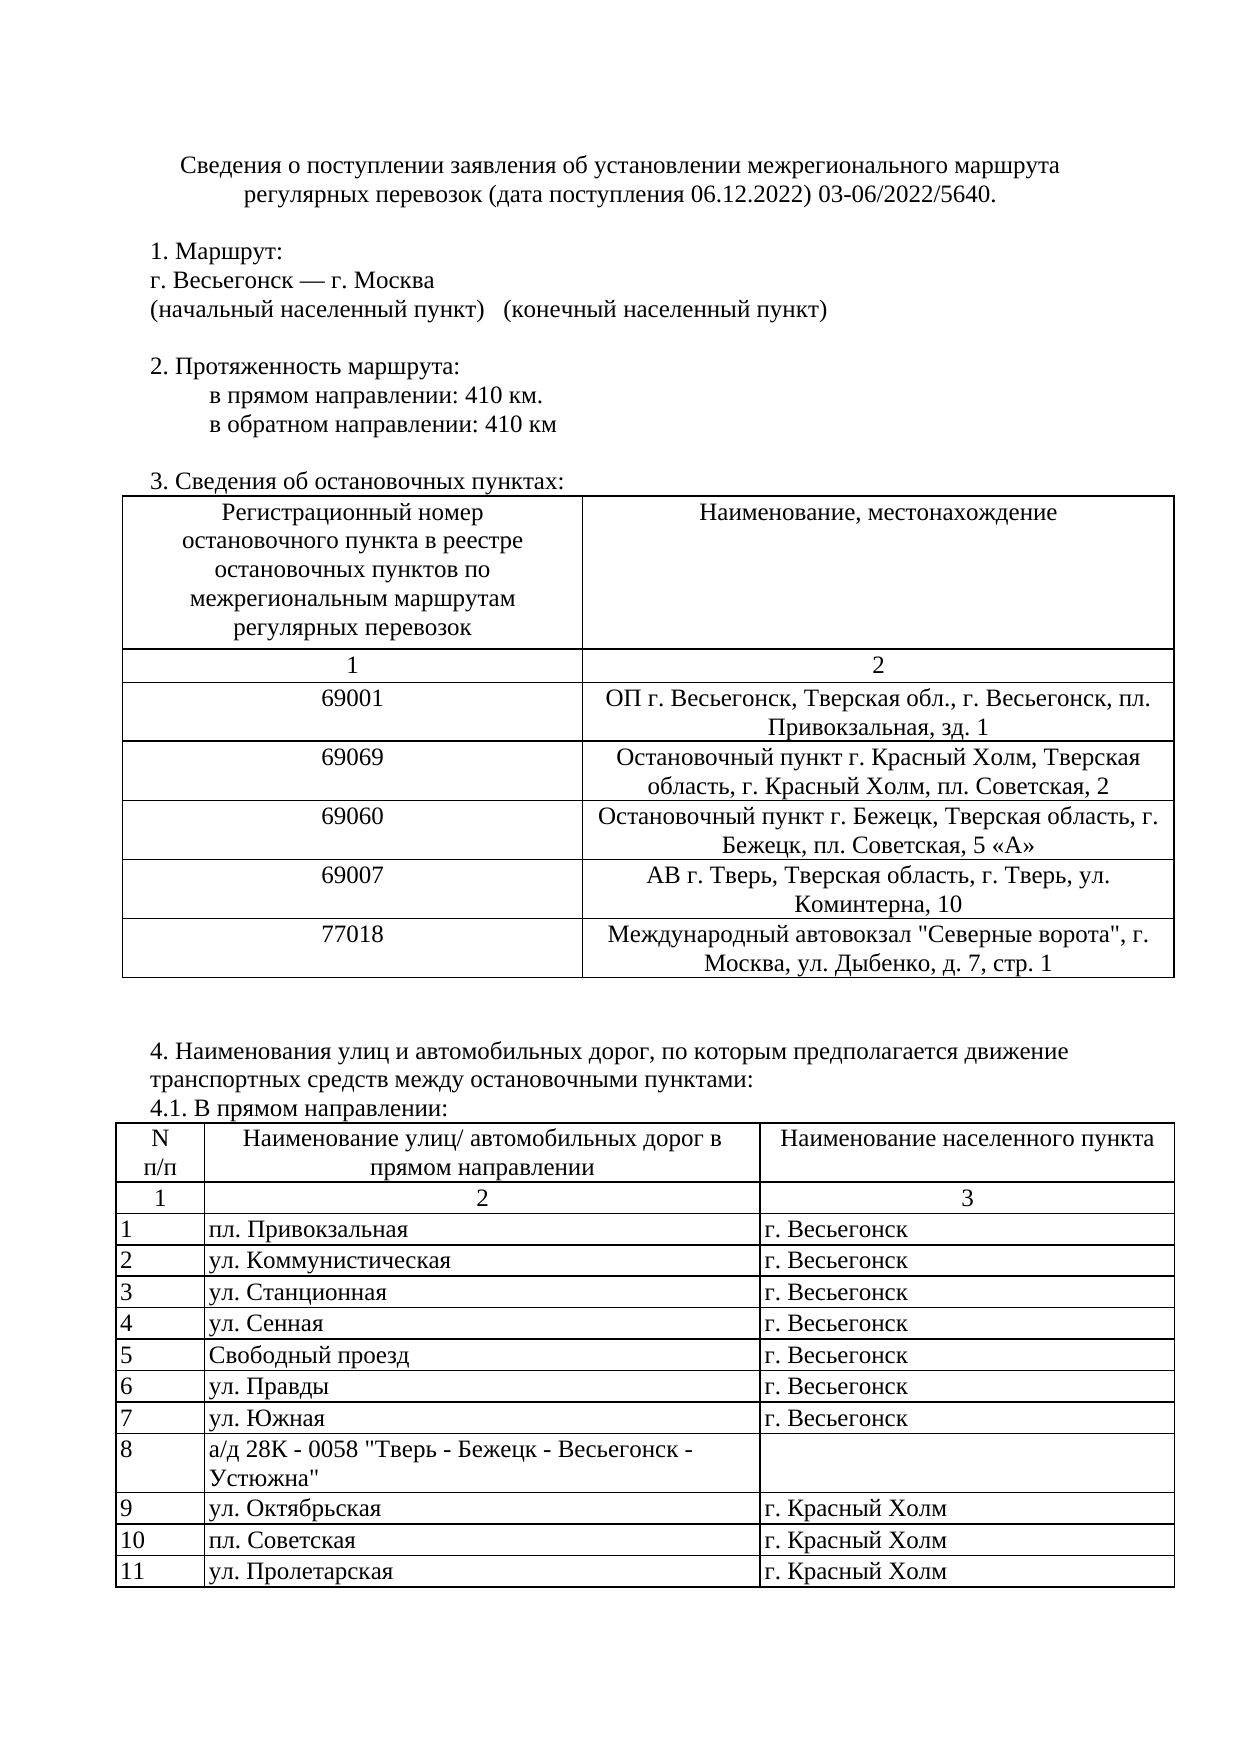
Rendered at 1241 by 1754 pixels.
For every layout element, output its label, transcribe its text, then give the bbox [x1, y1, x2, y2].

table_cell ул. Станционная [205, 1277, 759, 1307]
table_cell г. Весьегонск [761, 1214, 1174, 1244]
table_cell 69069 [123, 742, 582, 799]
table_header Наименование, местонахождение [583, 497, 1173, 648]
text 4.1. В прямом направлении: [150, 1093, 1090, 1122]
table_cell ул. Южная [205, 1403, 759, 1433]
table_cell АВ г. Тверь, Тверская область, г. Тверь, ул. Коминтерна, 10 [583, 860, 1173, 918]
text (начальный населенный пункт) (конечный населенный пункт) [150, 294, 1090, 322]
table_cell 8 [117, 1434, 204, 1492]
table_cell пл. Привокзальная [205, 1214, 759, 1244]
table_cell Остановочный пункт г. Красный Холм, Тверская область, г. Красный Холм, пл. Советская, 2 [583, 742, 1173, 799]
table_cell Свободный проезд [205, 1340, 759, 1370]
table_header Наименование населенного пункта [761, 1124, 1174, 1181]
text в прямом направлении: 410 км. [150, 380, 1090, 409]
table_cell 1 [117, 1183, 204, 1212]
table_cell 4 [117, 1308, 204, 1338]
text 4. Наименования улиц и автомобильных дорог, по которым предполагается движение транспортных средств между остановочными пунктами: [150, 1036, 1090, 1093]
table_cell г. Весьегонск [761, 1403, 1174, 1433]
table_cell ул. Пролетарская [205, 1556, 759, 1586]
table_cell 7 [117, 1403, 204, 1433]
table_cell ул. Коммунистическая [205, 1246, 759, 1275]
text г. Весьегонск — г. Москва [150, 265, 1090, 294]
table_cell г. Весьегонск [761, 1308, 1174, 1338]
table_cell 5 [117, 1340, 204, 1370]
table_header N п/п [117, 1124, 204, 1181]
table_cell 6 [117, 1371, 204, 1401]
table_cell 77018 [123, 919, 582, 977]
table_cell 1 [117, 1214, 204, 1244]
table_cell 2 [205, 1183, 759, 1212]
text 2. Протяженность маршрута: [150, 351, 1090, 380]
table_cell г. Весьегонск [761, 1246, 1174, 1275]
table_header Наименование улиц/ автомобильных дорог в прямом направлении [205, 1124, 759, 1181]
table_cell 2 [583, 650, 1173, 681]
table_cell г. Красный Холм [761, 1493, 1174, 1523]
table_cell Остановочный пункт г. Бежецк, Тверская область, г. Бежецк, пл. Советская, 5 «А» [583, 801, 1173, 858]
table_cell 69007 [123, 860, 582, 918]
text в обратном направлении: 410 км [150, 409, 1090, 437]
table_cell г. Красный Холм [761, 1556, 1174, 1586]
text 3. Сведения об остановочных пунктах: [150, 466, 1090, 495]
text 1. Маршрут: [150, 236, 1090, 265]
text Сведения о поступлении заявления об установлении межрегионального маршрута регулярных перевозок (дата поступления 06.12.2022) 03-06/2022/5640. [150, 150, 1090, 207]
table_cell г. Красный Холм [761, 1525, 1174, 1555]
table_cell ул. Октябрьская [205, 1493, 759, 1523]
table_cell Международный автовокзал "Северные ворота", г. Москва, ул. Дыбенко, д. 7, стр. 1 [583, 919, 1173, 977]
table_cell 10 [117, 1525, 204, 1555]
table_cell г. Весьегонск [761, 1371, 1174, 1401]
table_cell [761, 1434, 1174, 1492]
table_cell пл. Советская [205, 1525, 759, 1555]
table_cell ул. Правды [205, 1371, 759, 1401]
table_header Регистрационный номер остановочного пункта в реестре остановочных пунктов по межрегиональным маршрутам регулярных перевозок [123, 497, 582, 648]
table_cell 3 [117, 1277, 204, 1307]
table_cell а/д 28К - 0058 "Тверь - Бежецк - Весьегонск - Устюжна" [205, 1434, 759, 1492]
table_cell 69060 [123, 801, 582, 858]
table_cell 11 [117, 1556, 204, 1586]
table_cell 3 [761, 1183, 1174, 1212]
table_cell 9 [117, 1493, 204, 1523]
table_cell ул. Сенная [205, 1308, 759, 1338]
table_cell г. Весьегонск [761, 1277, 1174, 1307]
table_cell г. Весьегонск [761, 1340, 1174, 1370]
table_cell 69001 [123, 683, 582, 740]
table_cell ОП г. Весьегонск, Тверская обл., г. Весьегонск, пл. Привокзальная, зд. 1 [583, 683, 1173, 740]
table_cell 1 [123, 650, 582, 681]
table_cell 2 [117, 1246, 204, 1275]
